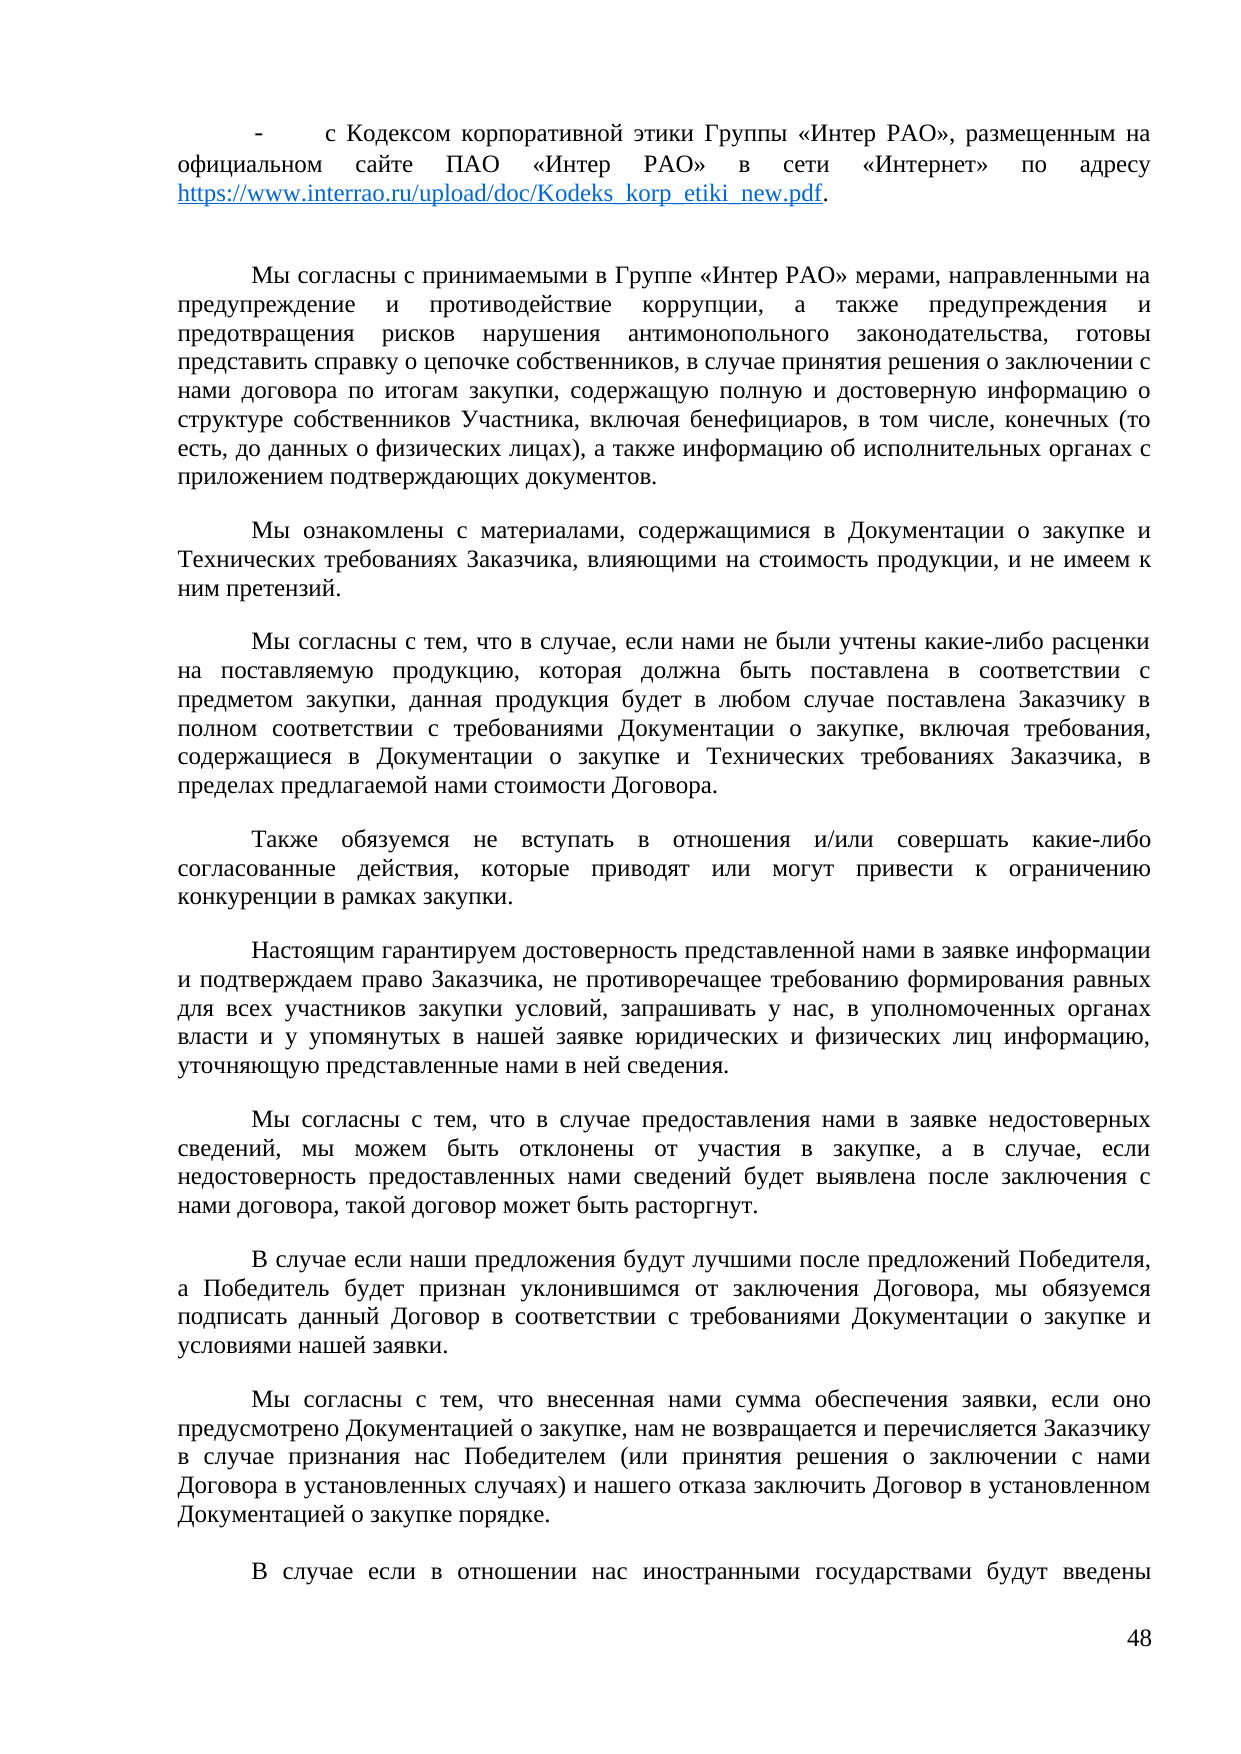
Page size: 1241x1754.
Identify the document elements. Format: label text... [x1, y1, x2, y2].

list с Кодексом корпоративной этики Группы «Интер РАО», размещенным на официальном сайте ПАО «Интер РАО» в сети «Интернет» по адресу https://www.interrao.ru/upload/doc/Kodeks_korp_etiki_new.pdf. [177, 118, 1152, 206]
text Мы согласны с тем, что в случае предоставления нами в заявке недостоверных сведений, мы можем быть отклонены от участия в закупке, а в случае, если недостоверность предоставленных нами сведений будет выявлена после заключения с нами договора, такой договор может быть расторгнут. [177, 1104, 1152, 1219]
text Мы согласны с тем, что в случае, если нами не были учтены какие-либо расценки на поставляемую продукцию, которая должна быть поставлена в соответствии с предметом закупки, данная продукция будет в любом случае поставлена Заказчику в полном соответствии с требованиями Документации о закупке, включая требования, содержащиеся в Документации о закупке и Технических требованиях Заказчика, в пределах предлагаемой нами стоимости Договора. [177, 626, 1152, 799]
text В случае если наши предложения будут лучшими после предложений Победителя, а Победитель будет признан уклонившимся от заключения Договора, мы обязуемся подписать данный Договор в соответствии с требованиями Документации о закупке и условиями нашей заявки. [177, 1244, 1152, 1359]
text Мы ознакомлены с материалами, содержащимися в Документации о закупке и Технических требованиях Заказчика, влияющими на стоимость продукции, и не имеем к ним претензий. [177, 515, 1152, 601]
text Мы согласны с принимаемыми в Группе «Интер РАО» мерами, направленными на предупреждение и противодействие коррупции, а также предупреждения и предотвращения рисков нарушения антимонопольного законодательства, готовы представить справку о цепочке собственников, в случае принятия решения о заключении с нами договора по итогам закупки, содержащую полную и достоверную информацию о структуре собственников Участника, включая бенефициаров, в том числе, конечных (то есть, до данных о физических лицах), а также информацию об исполнительных органах с приложением подтверждающих документов. [177, 260, 1152, 490]
text Также обязуемся не вступать в отношения и/или совершать какие-либо согласованные действия, которые приводят или могут привести к ограничению конкуренции в рамках закупки. [177, 824, 1152, 910]
text Настоящим гарантируем достоверность представленной нами в заявке информации и подтверждаем право Заказчика, не противоречащее требованию формирования равных для всех участников закупки условий, запрашивать у нас, в уполномоченных органах власти и у упомянутых в нашей заявке юридических и физических лиц информацию, уточняющую представленные нами в ней сведения. [177, 935, 1152, 1079]
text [177, 1556, 1152, 1585]
text Мы согласны с тем, что внесенная нами сумма обеспечения заявки, если оно предусмотрено Документацией о закупке, нам не возвращается и перечисляется Заказчику в случае признания нас Победителем (или принятия решения о заключении с нами Договора в установленных случаях) и нашего отказа заключить Договор в установленном Документацией о закупке порядке. [177, 1384, 1152, 1528]
